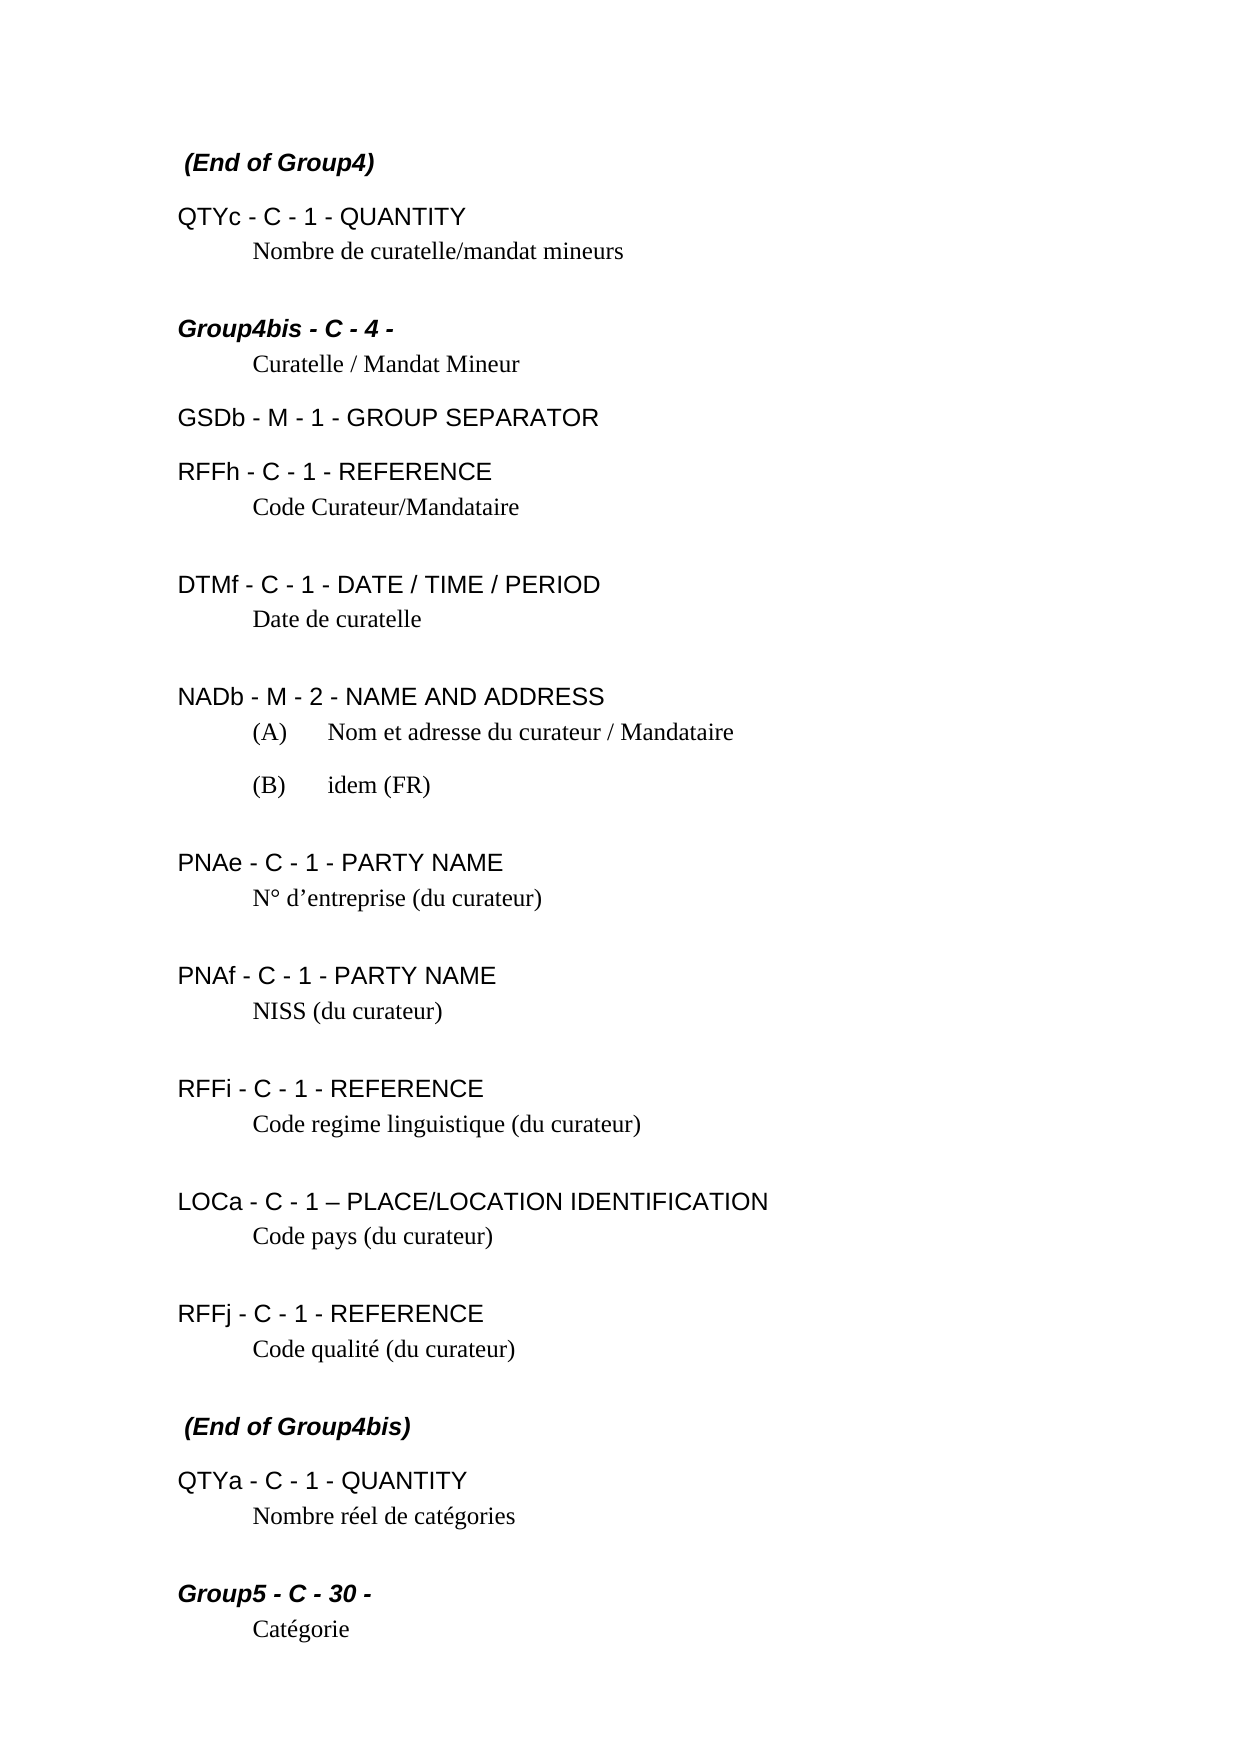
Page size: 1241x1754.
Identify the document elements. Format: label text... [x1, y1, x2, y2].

text Code Curateur/Mandataire [177, 492, 1063, 521]
subtitle PNAf - C - 1 - PARTY NAME [177, 961, 1063, 989]
text Code qualité (du curateur) [177, 1334, 1063, 1363]
subtitle Group4bis - C - 4 - [177, 314, 1063, 343]
text (A) Nom et adresse du curateur / Mandataire [177, 717, 1063, 746]
subtitle GSDb - M - 1 - GROUP SEPARATOR [177, 403, 1063, 432]
subtitle LOCa - C - 1 – PLACE/LOCATION IDENTIFICATION [177, 1186, 1063, 1215]
text Catégorie [177, 1614, 1063, 1642]
text Code pays (du curateur) [177, 1221, 1063, 1250]
text NISS (du curateur) [177, 996, 1063, 1024]
text Date de curatelle [177, 604, 1063, 633]
subtitle (End of Group4) [177, 148, 1063, 176]
text Curatelle / Mandat Mineur [177, 349, 1063, 378]
text N° d’entreprise (du curateur) [177, 883, 1063, 912]
subtitle QTYc - C - 1 - QUANTITY [177, 201, 1063, 230]
text Code regime linguistique (du curateur) [177, 1109, 1063, 1137]
text Nombre réel de catégories [177, 1501, 1063, 1529]
subtitle RFFj - C - 1 - REFERENCE [177, 1299, 1063, 1328]
subtitle NADb - M - 2 - NAME AND ADDRESS [177, 682, 1063, 711]
subtitle RFFh - C - 1 - REFERENCE [177, 457, 1063, 486]
subtitle PNAe - C - 1 - PARTY NAME [177, 848, 1063, 877]
subtitle RFFi - C - 1 - REFERENCE [177, 1074, 1063, 1102]
subtitle (End of Group4bis) [177, 1412, 1063, 1441]
text (B) idem (FR) [177, 770, 1063, 799]
subtitle Group5 - C - 30 - [177, 1579, 1063, 1607]
text Nombre de curatelle/mandat mineurs [177, 236, 1063, 265]
subtitle QTYa - C - 1 - QUANTITY [177, 1466, 1063, 1494]
subtitle DTMf - C - 1 - DATE / TIME / PERIOD [177, 569, 1063, 598]
